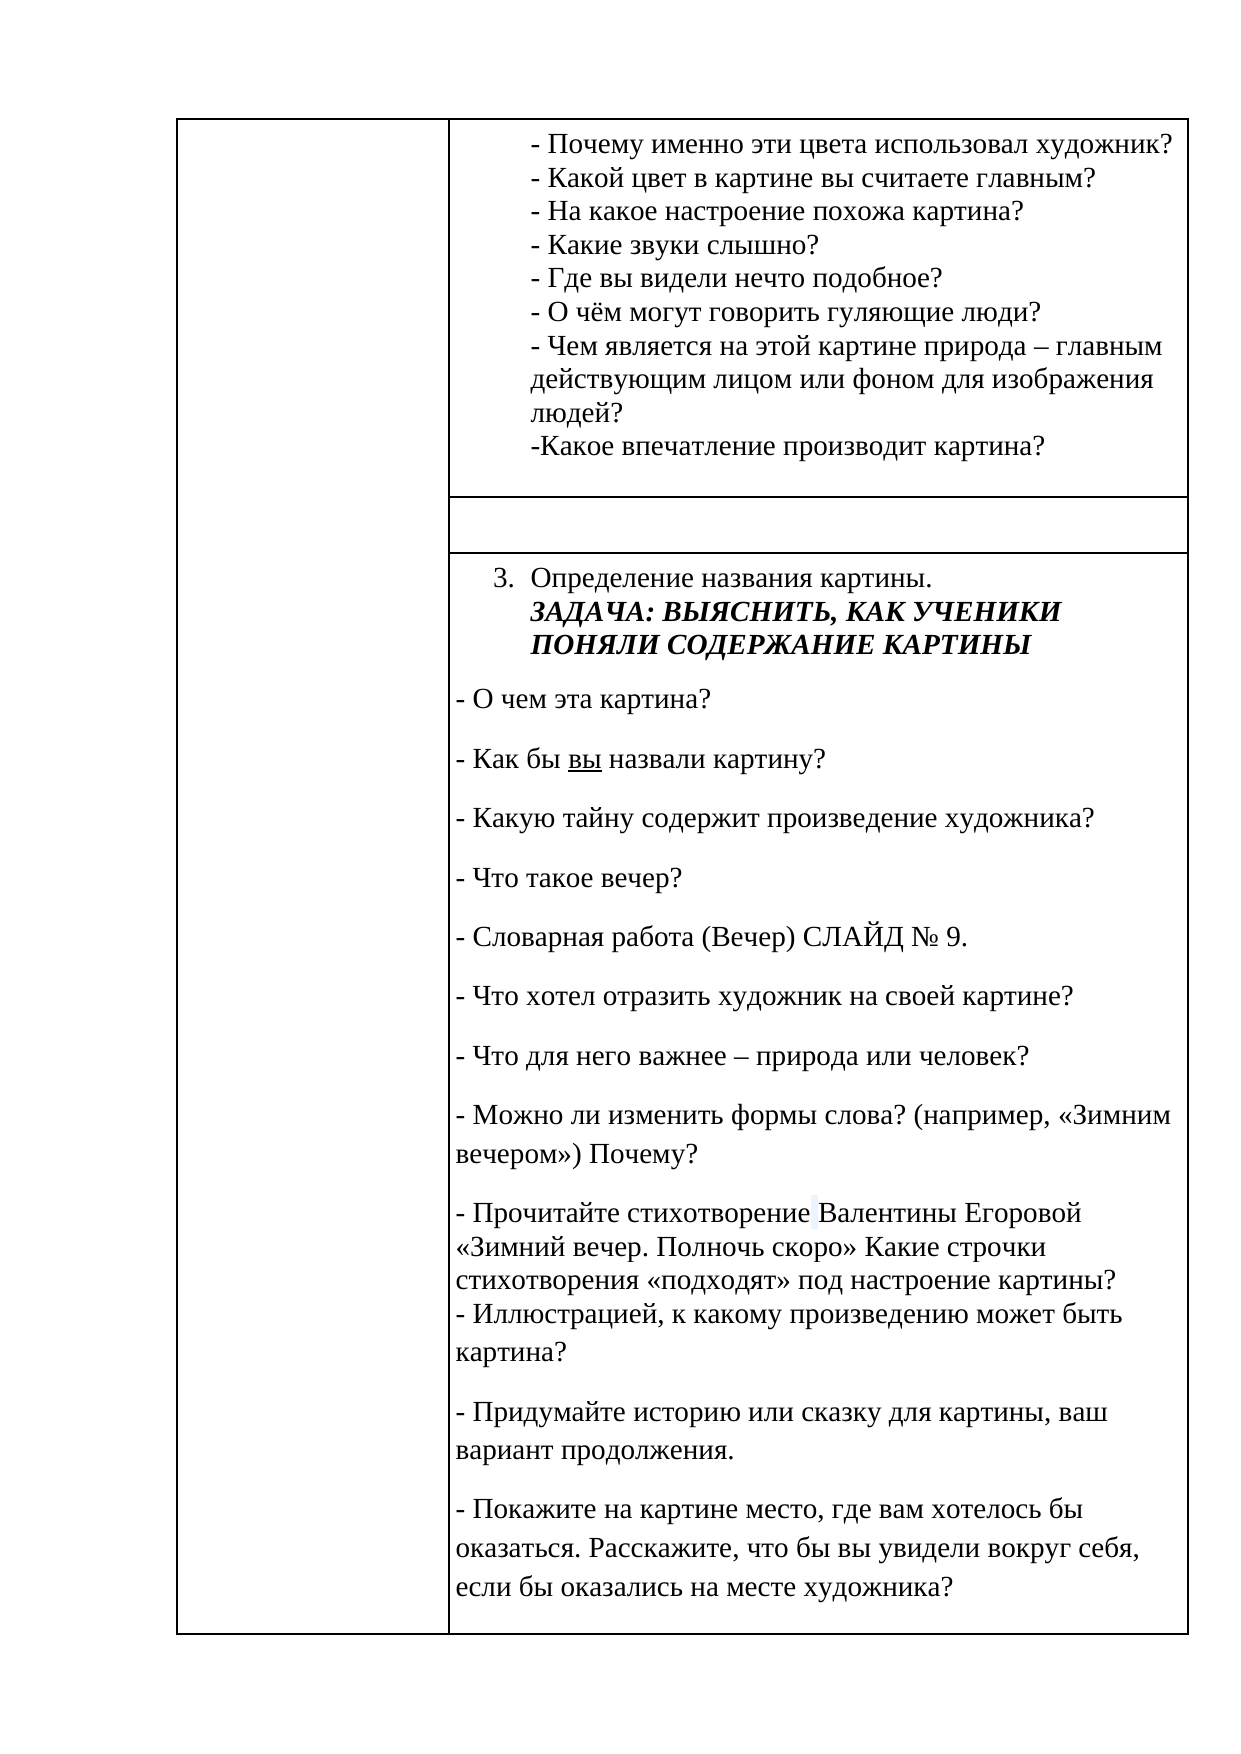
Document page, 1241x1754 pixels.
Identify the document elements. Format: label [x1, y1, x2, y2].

table_cell [178, 120, 448, 1633]
table_cell [450, 498, 1187, 552]
table_cell [450, 554, 1187, 1633]
table_cell [450, 120, 1187, 496]
